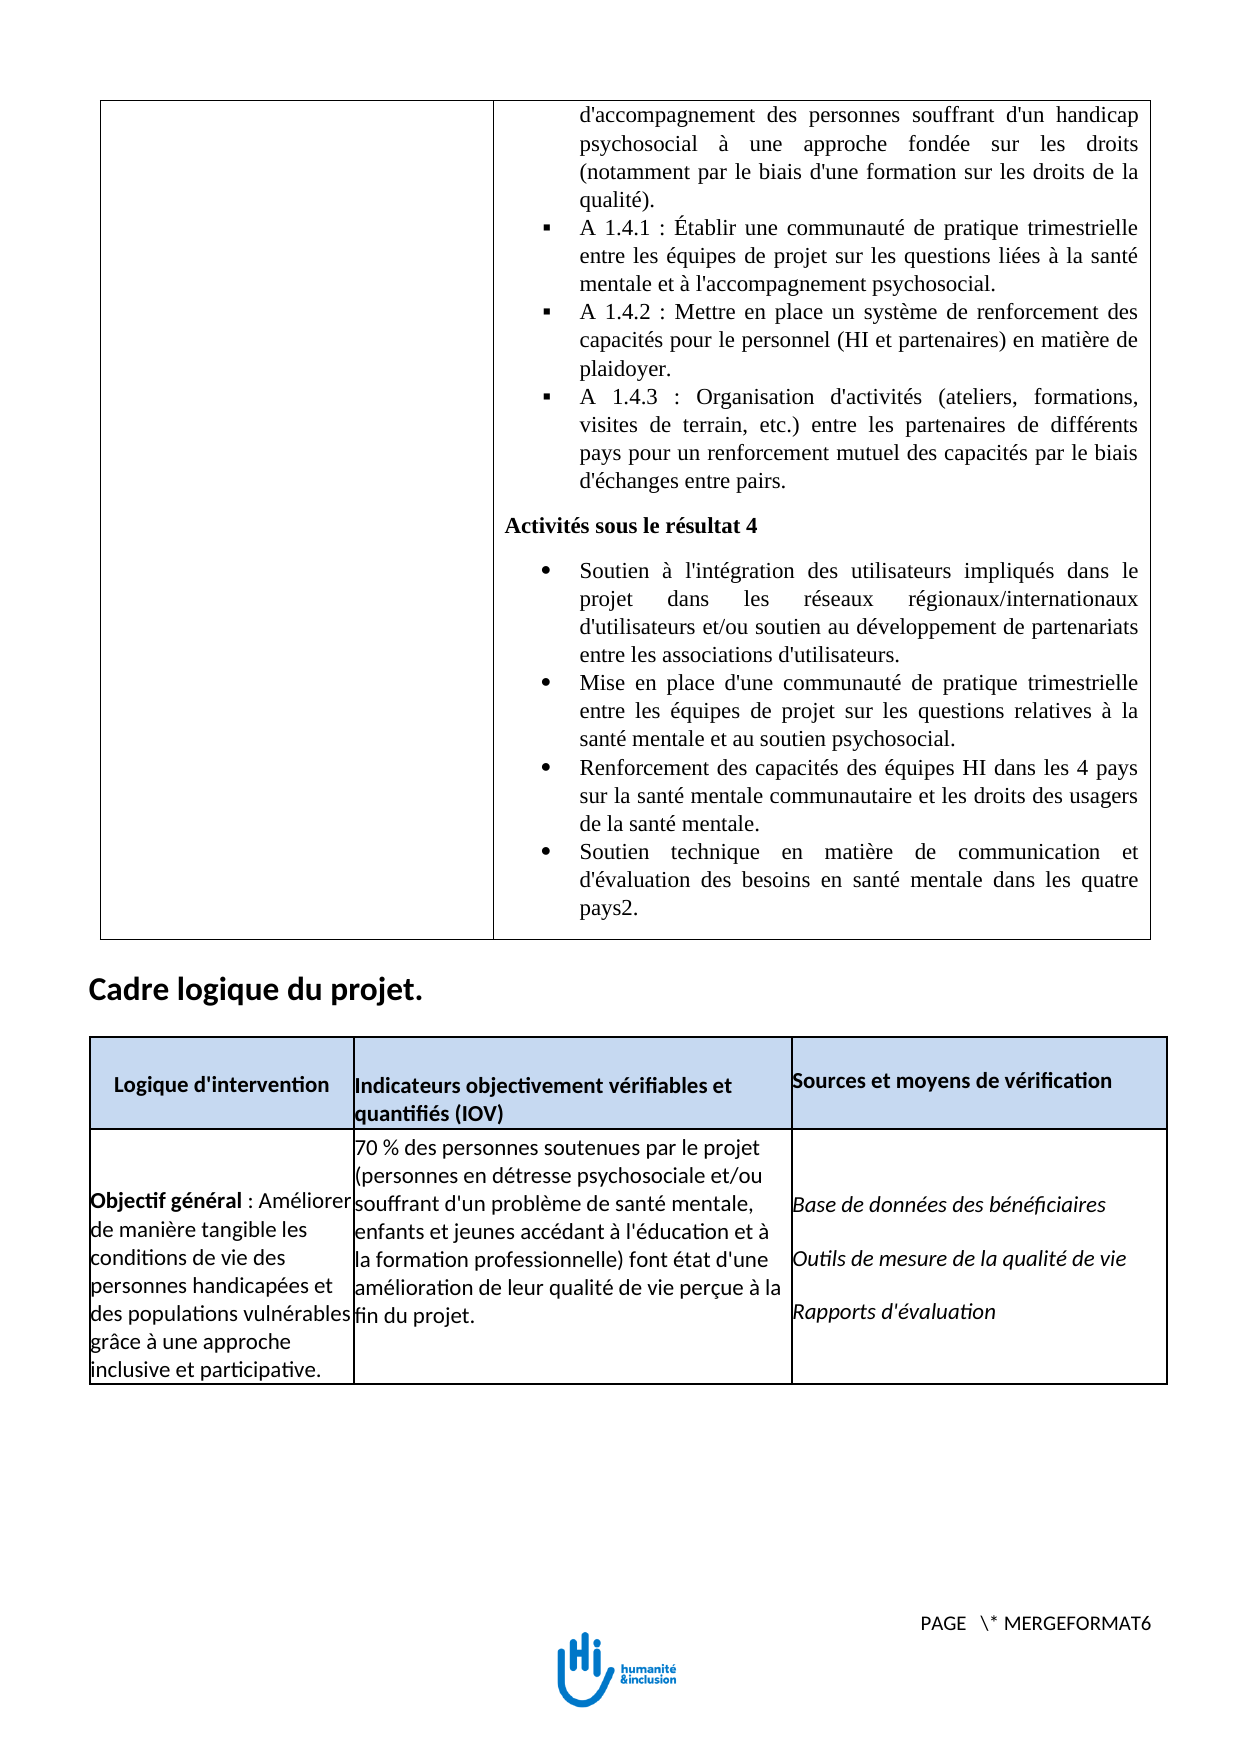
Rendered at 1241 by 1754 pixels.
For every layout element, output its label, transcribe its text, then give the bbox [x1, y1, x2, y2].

table_header Logique d'intervention [91, 1038, 353, 1128]
picture [549, 1627, 681, 1712]
table_cell 70 % des personnes soutenues par le projet (personnes en détresse psychosociale et/ou souffrant d'un problème de santé mentale, enfants et jeunes accédant à l'éducation et à la formation professionnelle) font état d'une amélioration de leur qualité de vie perçue à la fin du projet. [355, 1130, 791, 1383]
table_cell Objectif général : Améliorer de manière tangible les conditions de vie des personnes handicapées et des populations vulnérables grâce à une approche inclusive et participative. [91, 1130, 353, 1383]
table_cell Base de données des bénéficiaires Outils de mesure de la qualité de vie Rapports d'évaluation [793, 1130, 1166, 1383]
text Cadre logique du projet. [89, 968, 1152, 1009]
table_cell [101, 101, 493, 939]
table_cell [494, 101, 1150, 939]
table_header Indicateurs objectivement vérifiables et quantifiés (IOV) [355, 1038, 791, 1128]
table_header Sources et moyens de vérification [793, 1038, 1166, 1128]
